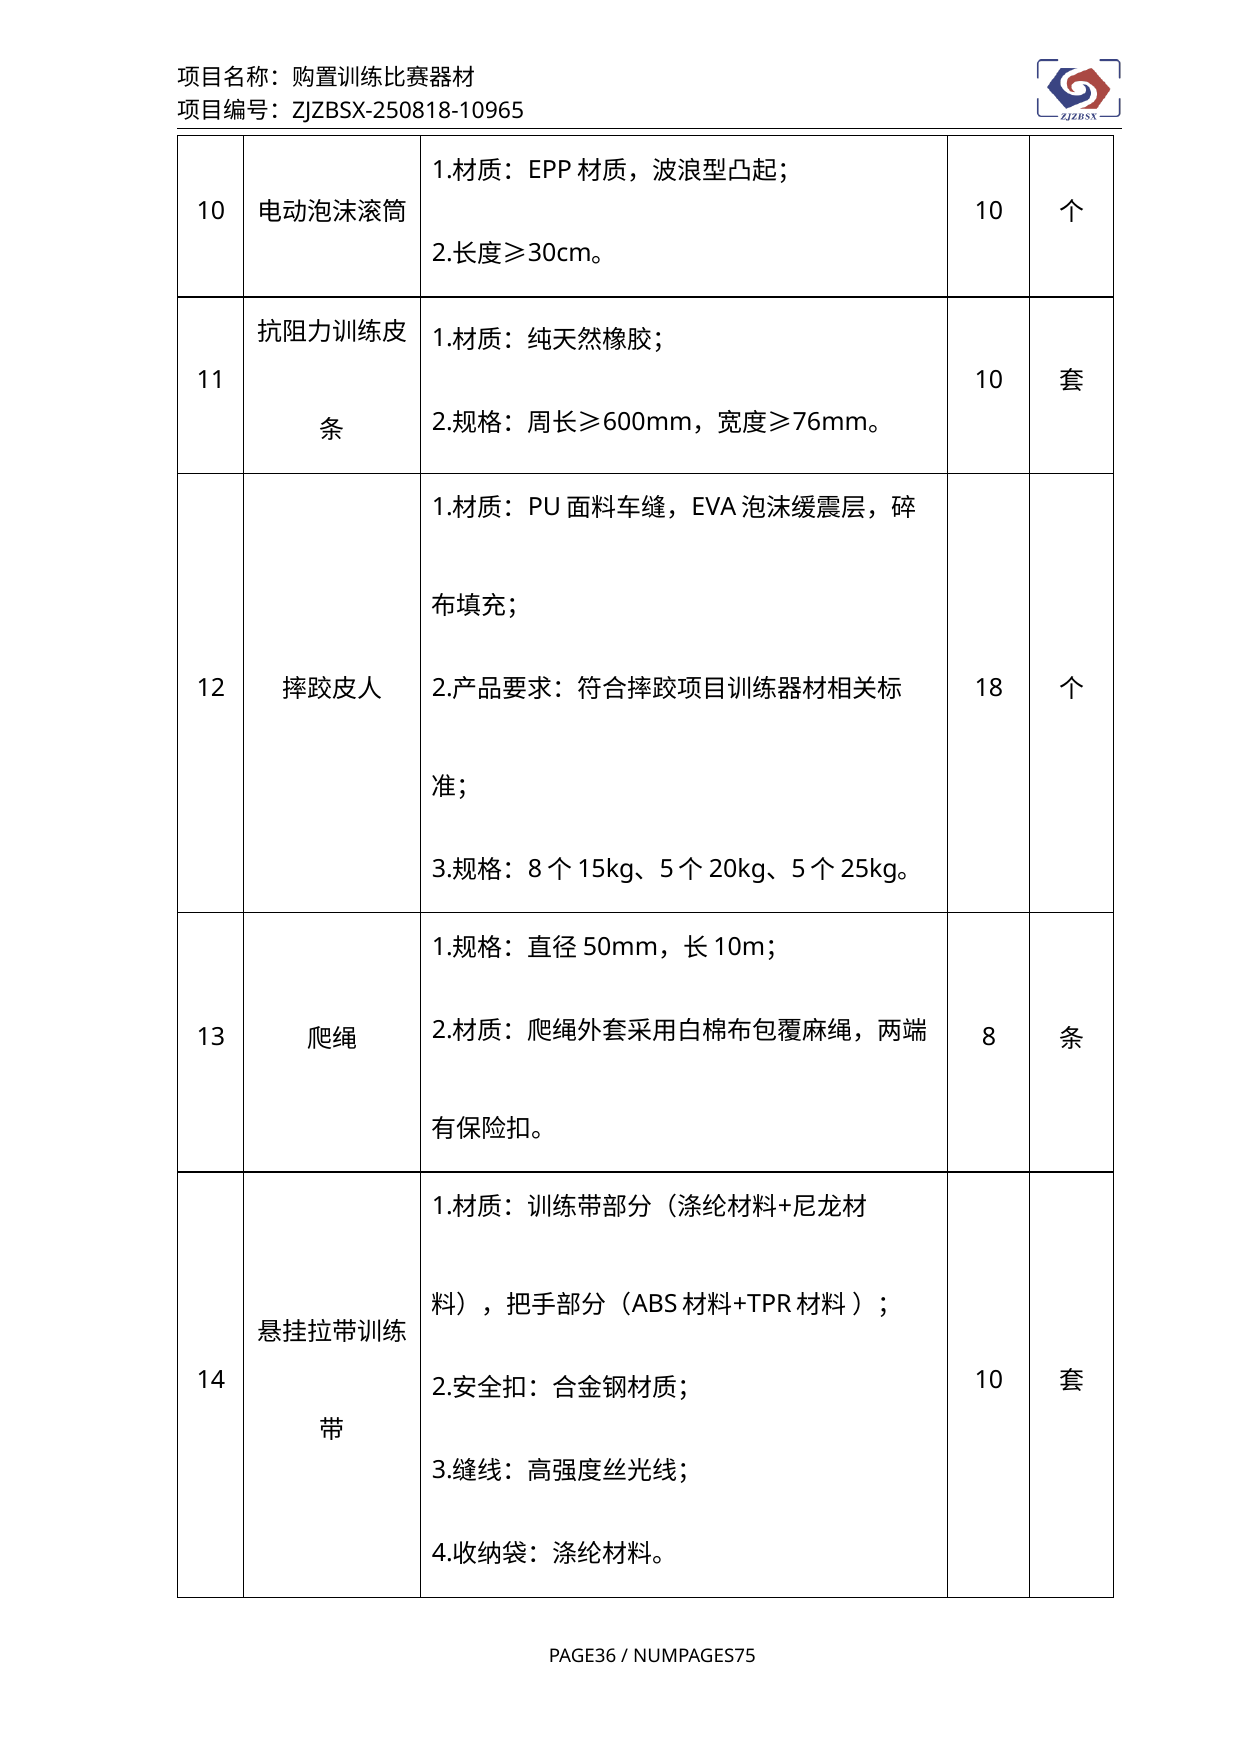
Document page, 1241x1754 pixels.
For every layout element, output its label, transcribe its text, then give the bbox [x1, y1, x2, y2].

table_cell 1.材质：纯天然橡胶； 2.规格：周长≥600mm，宽度≥76mm。 [421, 298, 947, 472]
table_cell 套 [1030, 1173, 1113, 1597]
table_cell 悬挂拉带训练带 [244, 1173, 420, 1597]
table_cell 条 [1030, 913, 1113, 1171]
table_cell 1.材质：训练带部分（涤纶材料+尼龙材料），把手部分（ABS材料+TPR材料 ）； 2.安全扣：合金钢材质； 3.缝线：高强度丝光线； 4.收纳袋：涤纶材料。 [421, 1173, 947, 1597]
table_cell 抗阻力训练皮条 [244, 298, 420, 472]
table_cell 10 [948, 136, 1029, 296]
table_cell 18 [948, 474, 1029, 912]
table_cell 个 [1030, 136, 1113, 296]
table_cell 1.规格：直径50mm，长10m； 2.材质：爬绳外套采用白棉布包覆麻绳，两端有保险扣。 [421, 913, 947, 1171]
table_cell 11 [178, 298, 243, 472]
table_cell 12 [178, 474, 243, 912]
table_cell 10 [178, 136, 243, 296]
table_cell 个 [1030, 474, 1113, 912]
table_cell 13 [178, 913, 243, 1171]
table_cell 8 [948, 913, 1029, 1171]
table_cell 10 [948, 1173, 1029, 1597]
table_cell 摔跤皮人 [244, 474, 420, 912]
table_cell 套 [1030, 298, 1113, 472]
picture [1034, 59, 1123, 121]
table_cell 爬绳 [244, 913, 420, 1171]
table_cell 14 [178, 1173, 243, 1597]
table_cell 10 [948, 298, 1029, 472]
table_cell 1.材质：EPP材质，波浪型凸起； 2.长度≥30cm。 [421, 136, 947, 296]
table_cell 1.材质：PU面料车缝，EVA泡沫缓震层，碎布填充； 2.产品要求：符合摔跤项目训练器材相关标准； 3.规格：8个15kg、5个20kg、5个25kg。 [421, 474, 947, 912]
table_cell 电动泡沫滚筒 [244, 136, 420, 296]
